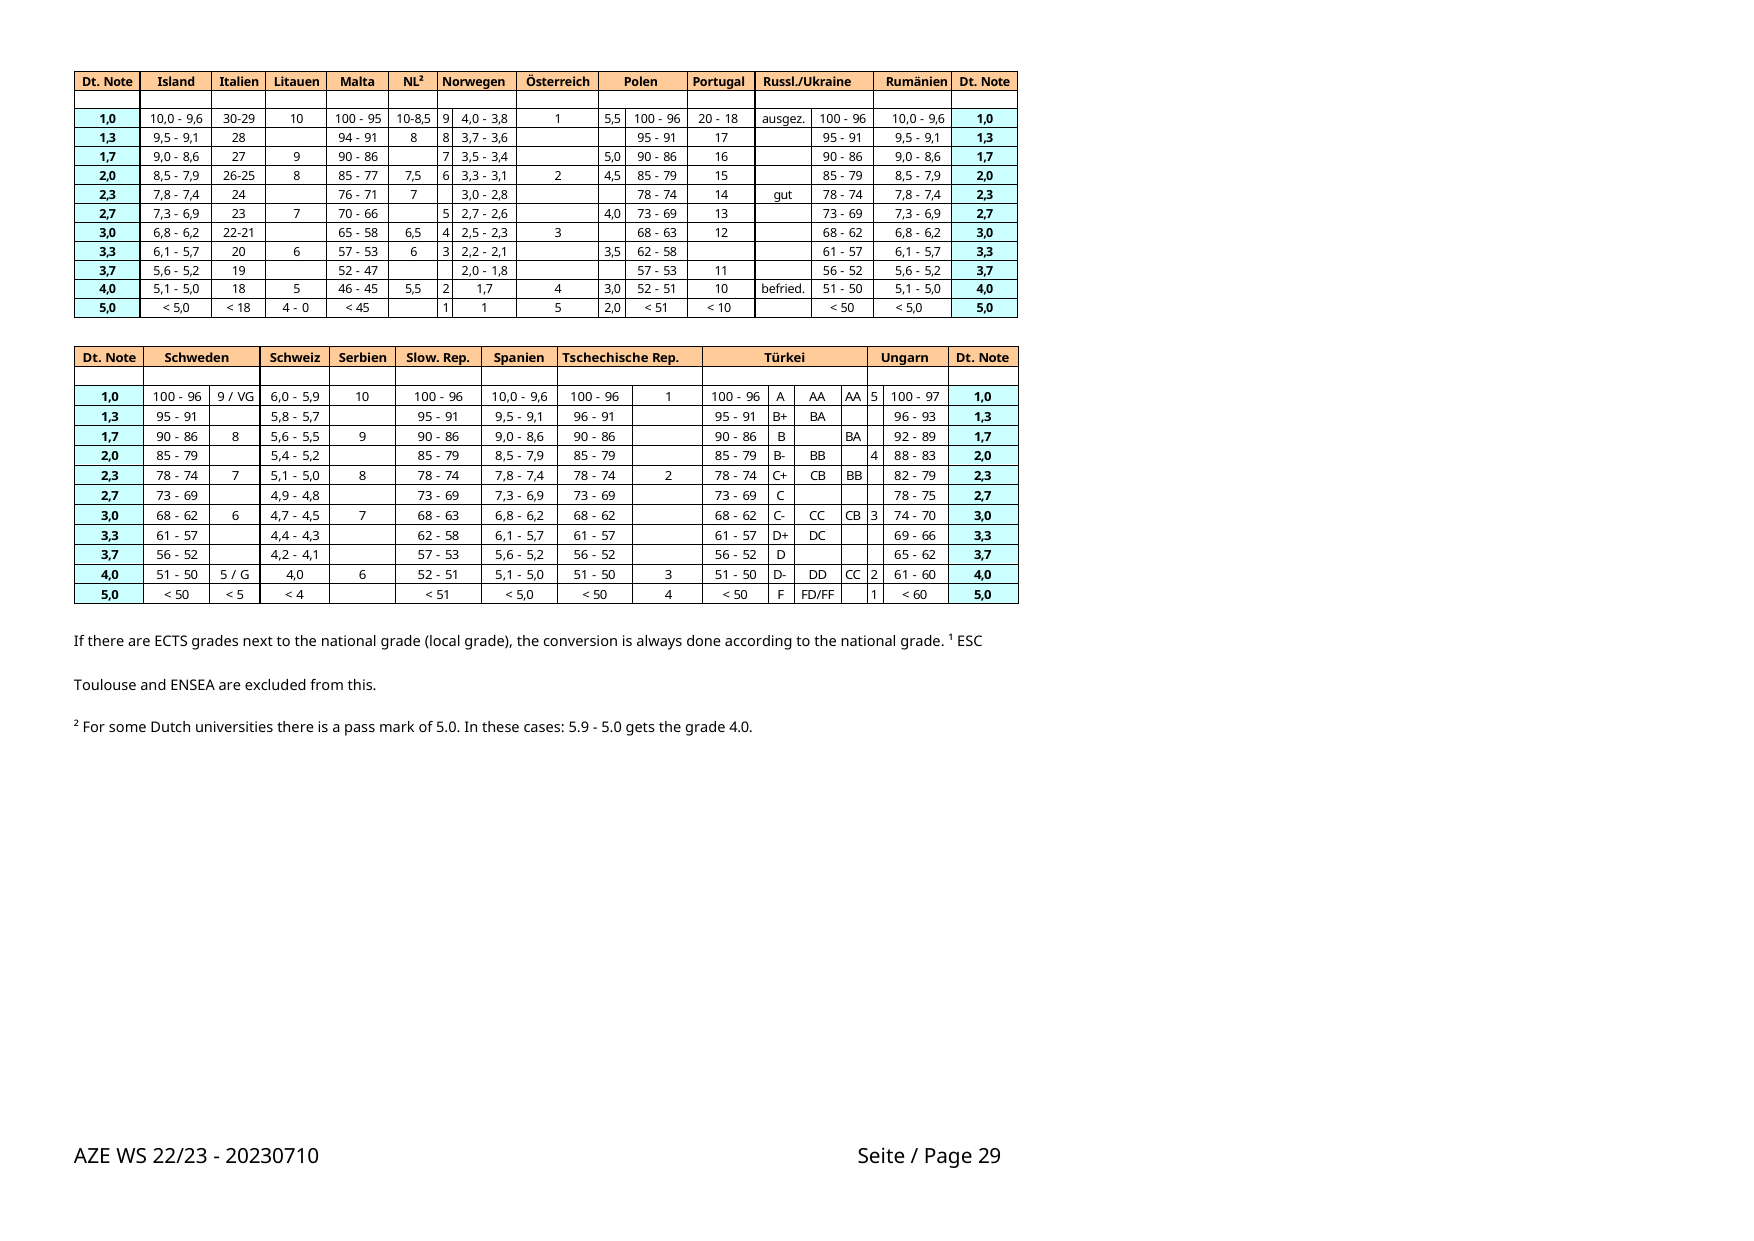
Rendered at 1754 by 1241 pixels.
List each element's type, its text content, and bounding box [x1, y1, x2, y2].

table_cell 2,3 [75, 185, 139, 203]
table_cell 9 [330, 426, 395, 445]
table_cell < 10 [688, 299, 754, 317]
text ² For some Dutch universities there is a pass mark of 5.0. In these cases: 5.9 - 5.0 gets the grade 4.0. [74, 718, 1725, 736]
table_cell 57 - 53 [626, 261, 687, 279]
table_cell 3,0 [952, 223, 1017, 241]
table_cell 90 - 86 [327, 147, 388, 165]
table_cell 7,3 - 6,9 [874, 204, 951, 222]
table_cell 5,6 - 5,2 [874, 261, 951, 279]
table_cell 8,5 - 7,9 [874, 166, 951, 184]
table_cell [949, 367, 1018, 385]
table_cell 1,3 [75, 128, 139, 146]
table_cell [330, 406, 395, 425]
table_cell [795, 426, 841, 445]
table_cell 6 [210, 505, 259, 524]
table_cell 9 [438, 109, 452, 127]
table_cell 6,8 - 6,2 [141, 223, 211, 241]
table_cell 8,5 - 7,9 [482, 446, 557, 464]
table_cell 4,0 [261, 565, 329, 583]
table_header Tschechische Rep. [558, 347, 702, 366]
table_cell [517, 147, 598, 165]
table_cell 4 - 0 [266, 299, 326, 317]
table_cell 9,0 - 8,6 [141, 147, 211, 165]
table_cell 5,0 [949, 584, 1018, 603]
table_cell [874, 91, 951, 108]
table_cell 52 - 51 [396, 565, 481, 583]
table_cell 10 [688, 280, 754, 298]
table_cell 8 [210, 426, 259, 445]
table_cell 2,7 [952, 204, 1017, 222]
table_cell 65 - 58 [327, 223, 388, 241]
table_cell 96 - 93 [884, 406, 948, 425]
table_cell 100 - 96 [396, 386, 481, 405]
table_cell [842, 485, 867, 504]
table_header Norwegen [438, 72, 516, 90]
table_header Dt. Note [75, 72, 139, 90]
table_cell 69 - 66 [884, 525, 948, 544]
table_header Polen [599, 72, 687, 90]
table_cell [795, 545, 841, 563]
table_cell [389, 261, 437, 279]
table_header Rumänien [874, 72, 951, 90]
table_cell DC [795, 525, 841, 544]
table_cell 3,0 [75, 505, 143, 524]
table_header Schweden [144, 347, 259, 366]
table_cell < 50 [812, 299, 873, 317]
table_cell [261, 367, 329, 385]
table_cell 76 - 71 [327, 185, 388, 203]
table_cell 88 - 83 [884, 446, 948, 464]
table_cell [212, 91, 265, 108]
table_cell 61 - 57 [812, 242, 873, 260]
table_cell [327, 91, 388, 108]
table_cell 7,3 - 6,9 [141, 204, 211, 222]
table_cell [756, 223, 811, 241]
table_cell [396, 367, 481, 385]
table_cell 68 - 62 [812, 223, 873, 241]
table_cell 1 [517, 109, 598, 127]
table_cell 2 [517, 166, 598, 184]
table_cell 4,0 [949, 565, 1018, 583]
table_cell 1,7 [75, 426, 143, 445]
table_cell 6,0 - 5,9 [261, 386, 329, 405]
table_cell 8 [330, 466, 395, 484]
table_cell [633, 446, 702, 464]
table_cell 4,4 - 4,3 [261, 525, 329, 544]
table_cell 1,3 [75, 406, 143, 425]
table_cell [141, 91, 211, 108]
table_cell 9,5 - 9,1 [874, 128, 951, 146]
table_cell [330, 367, 395, 385]
table_cell 6,1 - 5,7 [874, 242, 951, 260]
table_cell < 51 [626, 299, 687, 317]
table_cell 52 - 47 [327, 261, 388, 279]
table_cell 7 [389, 185, 437, 203]
table_cell 13 [688, 204, 754, 222]
table_cell 5,0 [599, 147, 625, 165]
table_cell 9 / VG [210, 386, 259, 405]
table_cell DD [795, 565, 841, 583]
table_cell 56 - 52 [812, 261, 873, 279]
table_cell 10 [330, 386, 395, 405]
table_cell < 5,0 [482, 584, 557, 603]
table_cell 3,7 [949, 545, 1018, 563]
table_cell CC [795, 505, 841, 524]
table_cell 2,0 [75, 166, 139, 184]
table_header NL² [389, 72, 437, 90]
table_cell 2,7 [75, 485, 143, 504]
table_cell 7,8 - 7,4 [482, 466, 557, 484]
table_cell 5 [517, 299, 598, 317]
table_cell 3,3 [949, 525, 1018, 544]
table_cell D [769, 545, 794, 563]
table_cell [688, 242, 754, 260]
table_cell < 50 [144, 584, 209, 603]
table_cell 3,5 [599, 242, 625, 260]
table_cell 65 - 62 [884, 545, 948, 563]
table_cell 1,0 [952, 109, 1017, 127]
table_cell [868, 485, 883, 504]
table_header Türkei [703, 347, 867, 366]
table_cell [517, 204, 598, 222]
table_cell 90 - 86 [396, 426, 481, 445]
table_cell [330, 525, 395, 544]
table_cell 96 - 91 [558, 406, 632, 425]
table_cell 28 [212, 128, 265, 146]
table_cell 30-29 [212, 109, 265, 127]
table_cell 85 - 79 [626, 166, 687, 184]
table_cell 20 - 18 [688, 109, 754, 127]
table_cell 5,6 - 5,5 [261, 426, 329, 445]
table_cell 3,0 - 2,8 [453, 185, 516, 203]
table_cell 10 [266, 109, 326, 127]
table_cell 61 - 57 [144, 525, 209, 544]
table_cell 26-25 [212, 166, 265, 184]
table_cell 10,0 - 9,6 [141, 109, 211, 127]
table_header Schweiz [261, 347, 329, 366]
table_cell 100 - 96 [703, 386, 768, 405]
table_cell 2,7 [75, 204, 139, 222]
table_cell < 18 [212, 299, 265, 317]
table_cell 1 [868, 584, 883, 603]
table_cell AA [842, 386, 867, 405]
table_cell [266, 91, 326, 108]
table_cell 78 - 74 [626, 185, 687, 203]
table_cell 10,0 - 9,6 [482, 386, 557, 405]
table_cell 73 - 69 [703, 485, 768, 504]
table_cell [517, 242, 598, 260]
table_cell 57 - 53 [396, 545, 481, 563]
table_cell 7 [438, 147, 452, 165]
table_cell < 51 [396, 584, 481, 603]
table_cell 94 - 91 [327, 128, 388, 146]
table_cell 5,1 - 5,0 [482, 565, 557, 583]
table_cell 61 - 57 [558, 525, 632, 544]
table_cell gut [756, 185, 811, 203]
table_cell [795, 485, 841, 504]
table_cell 19 [212, 261, 265, 279]
table_cell 3,7 [75, 545, 143, 563]
table_cell 2 [633, 466, 702, 484]
table_cell 3,3 [952, 242, 1017, 260]
table_cell 51 - 50 [703, 565, 768, 583]
table_cell 7,8 - 7,4 [874, 185, 951, 203]
table_cell 78 - 74 [396, 466, 481, 484]
table_cell [266, 223, 326, 241]
table_cell C- [769, 505, 794, 524]
table_cell 85 - 79 [396, 446, 481, 464]
table_cell [210, 525, 259, 544]
table_cell [75, 91, 139, 108]
table_cell < 5,0 [141, 299, 211, 317]
table_header Dt. Note [949, 347, 1018, 366]
table_cell 4,0 [75, 565, 143, 583]
table_cell 1 [438, 299, 452, 317]
table_cell 100 - 97 [884, 386, 948, 405]
table_cell 24 [212, 185, 265, 203]
table_cell 3 [517, 223, 598, 241]
table_cell [633, 525, 702, 544]
table_cell 3,0 [949, 505, 1018, 524]
table_cell 2,0 [949, 446, 1018, 464]
table_cell 6,1 - 5,7 [482, 525, 557, 544]
table_cell 5,6 - 5,2 [482, 545, 557, 563]
table_cell [842, 584, 867, 603]
text If there are ECTS grades next to the national grade (local grade), the conversion is always done according to the national grade. ¹ ESC Toulouse and ENSEA are excluded from this. [74, 631, 1023, 694]
table_cell 8 [266, 166, 326, 184]
table_cell B+ [769, 406, 794, 425]
table_cell B [769, 426, 794, 445]
table_cell 4,0 [75, 280, 139, 298]
table_cell [633, 426, 702, 445]
table_cell 68 - 62 [144, 505, 209, 524]
table_cell [868, 426, 883, 445]
table_cell [633, 485, 702, 504]
table_cell 5,0 [952, 299, 1017, 317]
table_cell 14 [688, 185, 754, 203]
table_cell befried. [756, 280, 811, 298]
table_cell [517, 91, 598, 108]
table_cell [438, 261, 452, 279]
table_cell [599, 185, 625, 203]
table_cell 85 - 77 [327, 166, 388, 184]
table_cell 90 - 86 [703, 426, 768, 445]
table_cell [756, 128, 811, 146]
table_cell 73 - 69 [558, 485, 632, 504]
table_cell 73 - 69 [626, 204, 687, 222]
table_cell C [769, 485, 794, 504]
table_cell CB [795, 466, 841, 484]
table_cell CC [842, 565, 867, 583]
table_cell 3,3 [75, 525, 143, 544]
table_cell 12 [688, 223, 754, 241]
table_cell < 50 [703, 584, 768, 603]
table_cell [266, 128, 326, 146]
table_cell 61 - 60 [884, 565, 948, 583]
table_cell 51 - 50 [144, 565, 209, 583]
table_cell 2,0 [599, 299, 625, 317]
table_cell [517, 261, 598, 279]
table_cell 73 - 69 [812, 204, 873, 222]
table_cell 6 [266, 242, 326, 260]
table_cell 9,5 - 9,1 [141, 128, 211, 146]
table_cell 78 - 74 [144, 466, 209, 484]
table_cell 68 - 62 [558, 505, 632, 524]
table_cell 5 [266, 280, 326, 298]
table_cell 68 - 63 [396, 505, 481, 524]
table_cell 100 - 95 [327, 109, 388, 127]
table_cell 1,0 [75, 386, 143, 405]
table_cell 2,7 [949, 485, 1018, 504]
table_cell 90 - 86 [626, 147, 687, 165]
table_cell 95 - 91 [396, 406, 481, 425]
table_cell 90 - 86 [558, 426, 632, 445]
table_cell [389, 299, 437, 317]
table_cell 5,0 [75, 584, 143, 603]
table_cell 2 [868, 565, 883, 583]
table_cell 4 [633, 584, 702, 603]
table_cell 90 - 86 [144, 426, 209, 445]
table_cell ausgez. [756, 109, 811, 127]
table_cell [517, 128, 598, 146]
table_cell 4,0 - 3,8 [453, 109, 516, 127]
table_cell 10-8,5 [389, 109, 437, 127]
table_cell 2,2 - 2,1 [453, 242, 516, 260]
table_cell 3,7 [952, 261, 1017, 279]
table_cell 1,0 [949, 386, 1018, 405]
table_cell < 5,0 [874, 299, 951, 317]
table_cell 9,0 - 8,6 [482, 426, 557, 445]
table_cell 2,3 [952, 185, 1017, 203]
table_cell 2,7 - 2,6 [453, 204, 516, 222]
table_cell 3,7 [75, 261, 139, 279]
table_cell 73 - 69 [144, 485, 209, 504]
table_cell [330, 446, 395, 464]
table_cell [482, 367, 557, 385]
table_cell [756, 166, 811, 184]
table_cell [842, 406, 867, 425]
table_cell CB [842, 505, 867, 524]
table_cell [330, 485, 395, 504]
table_cell 16 [688, 147, 754, 165]
table_cell 4 [438, 223, 452, 241]
table_header Dt. Note [952, 72, 1017, 90]
table_cell [868, 545, 883, 563]
table_cell 3,3 [75, 242, 139, 260]
table_cell 3 [868, 505, 883, 524]
table_header Russl./Ukraine [756, 72, 873, 90]
table_cell < 60 [884, 584, 948, 603]
table_cell [438, 91, 516, 108]
table_cell 85 - 79 [144, 446, 209, 464]
table_cell 7,5 [389, 166, 437, 184]
table_cell 5 / G [210, 565, 259, 583]
table_header Slow. Rep. [396, 347, 481, 366]
table_cell 73 - 69 [396, 485, 481, 504]
table_cell [952, 91, 1017, 108]
table_cell [688, 91, 754, 108]
table_cell 1,0 [75, 109, 139, 127]
table_cell [389, 147, 437, 165]
table_cell 6,8 - 6,2 [482, 505, 557, 524]
table_header Litauen [266, 72, 326, 90]
table_cell 52 - 51 [626, 280, 687, 298]
table_cell 46 - 45 [327, 280, 388, 298]
table_cell 6,5 [389, 223, 437, 241]
table_cell 20 [212, 242, 265, 260]
table_cell 100 - 96 [558, 386, 632, 405]
table_cell [517, 185, 598, 203]
table_cell 1 [453, 299, 516, 317]
table_cell [868, 525, 883, 544]
table_header Serbien [330, 347, 395, 366]
table_cell [842, 446, 867, 464]
table_cell [266, 261, 326, 279]
table_cell 78 - 74 [703, 466, 768, 484]
table_cell 5,4 - 5,2 [261, 446, 329, 464]
table_cell 9,5 - 9,1 [482, 406, 557, 425]
table_cell 4,5 [599, 166, 625, 184]
table_cell [144, 367, 259, 385]
table_cell 27 [212, 147, 265, 165]
table_cell 5,8 - 5,7 [261, 406, 329, 425]
table_cell 3,7 - 3,6 [453, 128, 516, 146]
table_cell 18 [212, 280, 265, 298]
table_cell 85 - 79 [703, 446, 768, 464]
table_cell AA [795, 386, 841, 405]
table_cell 8 [438, 128, 452, 146]
table_header Island [141, 72, 211, 90]
table_cell BA [842, 426, 867, 445]
table_cell 100 - 96 [626, 109, 687, 127]
table_cell 78 - 75 [884, 485, 948, 504]
table_cell 9 [266, 147, 326, 165]
table_cell 70 - 66 [327, 204, 388, 222]
table_cell < 45 [327, 299, 388, 317]
table_cell [756, 91, 873, 108]
table_cell 62 - 58 [626, 242, 687, 260]
table_cell BA [795, 406, 841, 425]
table_header Österreich [517, 72, 598, 90]
table_cell 4,9 - 4,8 [261, 485, 329, 504]
table_cell 85 - 79 [558, 446, 632, 464]
table_cell 9,0 - 8,6 [874, 147, 951, 165]
table_cell [389, 204, 437, 222]
table_cell 2 [438, 280, 452, 298]
table_cell 7,3 - 6,9 [482, 485, 557, 504]
table_cell 4 [517, 280, 598, 298]
table_cell 56 - 52 [558, 545, 632, 563]
table_cell 6,8 - 6,2 [874, 223, 951, 241]
table_cell 68 - 62 [703, 505, 768, 524]
table_cell 1,7 [949, 426, 1018, 445]
table_cell 15 [688, 166, 754, 184]
table_cell 4,2 - 4,1 [261, 545, 329, 563]
table_cell 57 - 53 [327, 242, 388, 260]
table_cell 2,3 [949, 466, 1018, 484]
table_cell A [769, 386, 794, 405]
table_cell [756, 147, 811, 165]
table_header Dt. Note [75, 347, 143, 366]
table_cell 10,0 - 9,6 [874, 109, 951, 127]
table_cell 5,5 [389, 280, 437, 298]
table_cell 1,3 [952, 128, 1017, 146]
table_cell [266, 185, 326, 203]
table_cell 95 - 91 [703, 406, 768, 425]
table_cell [210, 485, 259, 504]
table_cell 5,1 - 5,0 [261, 466, 329, 484]
table_cell 68 - 63 [626, 223, 687, 241]
table_cell 4,7 - 4,5 [261, 505, 329, 524]
table_cell [633, 406, 702, 425]
table_header Malta [327, 72, 388, 90]
table_cell 82 - 79 [884, 466, 948, 484]
table_cell 5,0 [75, 299, 139, 317]
table_cell 3,3 - 3,1 [453, 166, 516, 184]
table_cell 6 [389, 242, 437, 260]
table_cell 1,3 [949, 406, 1018, 425]
table_cell 4,0 [952, 280, 1017, 298]
table_cell F [769, 584, 794, 603]
table_cell [330, 545, 395, 563]
table_cell D- [769, 565, 794, 583]
table_cell B- [769, 446, 794, 464]
table_cell 4 [868, 446, 883, 464]
table_cell 61 - 57 [703, 525, 768, 544]
table_cell 95 - 91 [812, 128, 873, 146]
table_cell 7 [266, 204, 326, 222]
table_cell < 4 [261, 584, 329, 603]
table_cell 92 - 89 [884, 426, 948, 445]
table_cell 3,0 [75, 223, 139, 241]
table_cell 3,5 - 3,4 [453, 147, 516, 165]
table_cell 2,3 [75, 466, 143, 484]
table_cell [599, 261, 625, 279]
table_cell 4,0 [599, 204, 625, 222]
table_cell 5 [868, 386, 883, 405]
table_cell < 5 [210, 584, 259, 603]
table_cell [842, 525, 867, 544]
table_cell 23 [212, 204, 265, 222]
table_cell 6 [330, 565, 395, 583]
table_cell 7 [330, 505, 395, 524]
table_cell [210, 545, 259, 563]
table_cell 56 - 52 [144, 545, 209, 563]
table_cell [756, 204, 811, 222]
table_cell [868, 466, 883, 484]
table_cell 2,0 - 1,8 [453, 261, 516, 279]
table_cell 11 [688, 261, 754, 279]
table_cell D+ [769, 525, 794, 544]
table_cell 78 - 74 [812, 185, 873, 203]
table_cell [599, 223, 625, 241]
table_cell [633, 545, 702, 563]
table_cell 17 [688, 128, 754, 146]
table_cell [842, 545, 867, 563]
table_cell [389, 91, 437, 108]
table_cell 22-21 [212, 223, 265, 241]
table_cell 6,1 - 5,7 [141, 242, 211, 260]
table_cell FD/FF [795, 584, 841, 603]
table_cell 7,8 - 7,4 [141, 185, 211, 203]
table_cell 1,7 [952, 147, 1017, 165]
table_cell 3,0 [599, 280, 625, 298]
table_cell 95 - 91 [144, 406, 209, 425]
table_cell BB [795, 446, 841, 464]
table_header Ungarn [868, 347, 948, 366]
table_cell 8,5 - 7,9 [141, 166, 211, 184]
table_cell 3 [438, 242, 452, 260]
table_header Italien [212, 72, 265, 90]
table_cell [756, 299, 811, 317]
table_cell [330, 584, 395, 603]
table_header Portugal [688, 72, 754, 90]
table_cell 7 [210, 466, 259, 484]
table_cell [599, 91, 687, 108]
table_cell [868, 406, 883, 425]
table_cell [756, 261, 811, 279]
table_cell 5,1 - 5,0 [141, 280, 211, 298]
table_cell [210, 406, 259, 425]
table_cell [703, 367, 867, 385]
table_cell 3 [633, 565, 702, 583]
table_cell 56 - 52 [703, 545, 768, 563]
table_cell 1,7 [75, 147, 139, 165]
table_cell [756, 242, 811, 260]
table_cell 51 - 50 [558, 565, 632, 583]
table_cell 51 - 50 [812, 280, 873, 298]
table_cell 5 [438, 204, 452, 222]
table_cell 2,0 [75, 446, 143, 464]
table_cell 100 - 96 [144, 386, 209, 405]
table_cell 5,5 [599, 109, 625, 127]
table_cell 1 [633, 386, 702, 405]
table_cell 85 - 79 [812, 166, 873, 184]
table_cell 8 [389, 128, 437, 146]
table_header Spanien [482, 347, 557, 366]
table_cell [558, 367, 702, 385]
table_cell 6 [438, 166, 452, 184]
table_cell 90 - 86 [812, 147, 873, 165]
table_cell [438, 185, 452, 203]
table_cell 95 - 91 [626, 128, 687, 146]
table_cell [75, 367, 143, 385]
table_cell 5,1 - 5,0 [874, 280, 951, 298]
table_cell 1,7 [453, 280, 516, 298]
table_cell C+ [769, 466, 794, 484]
table_cell 62 - 58 [396, 525, 481, 544]
table_cell < 50 [558, 584, 632, 603]
table_cell [868, 367, 948, 385]
table_cell 2,5 - 2,3 [453, 223, 516, 241]
table_cell 74 - 70 [884, 505, 948, 524]
table_cell 5,6 - 5,2 [141, 261, 211, 279]
table_cell [210, 446, 259, 464]
table_cell [599, 128, 625, 146]
table_cell BB [842, 466, 867, 484]
table_cell 2,0 [952, 166, 1017, 184]
table_cell [633, 505, 702, 524]
table_cell 100 - 96 [812, 109, 873, 127]
table_cell 78 - 74 [558, 466, 632, 484]
